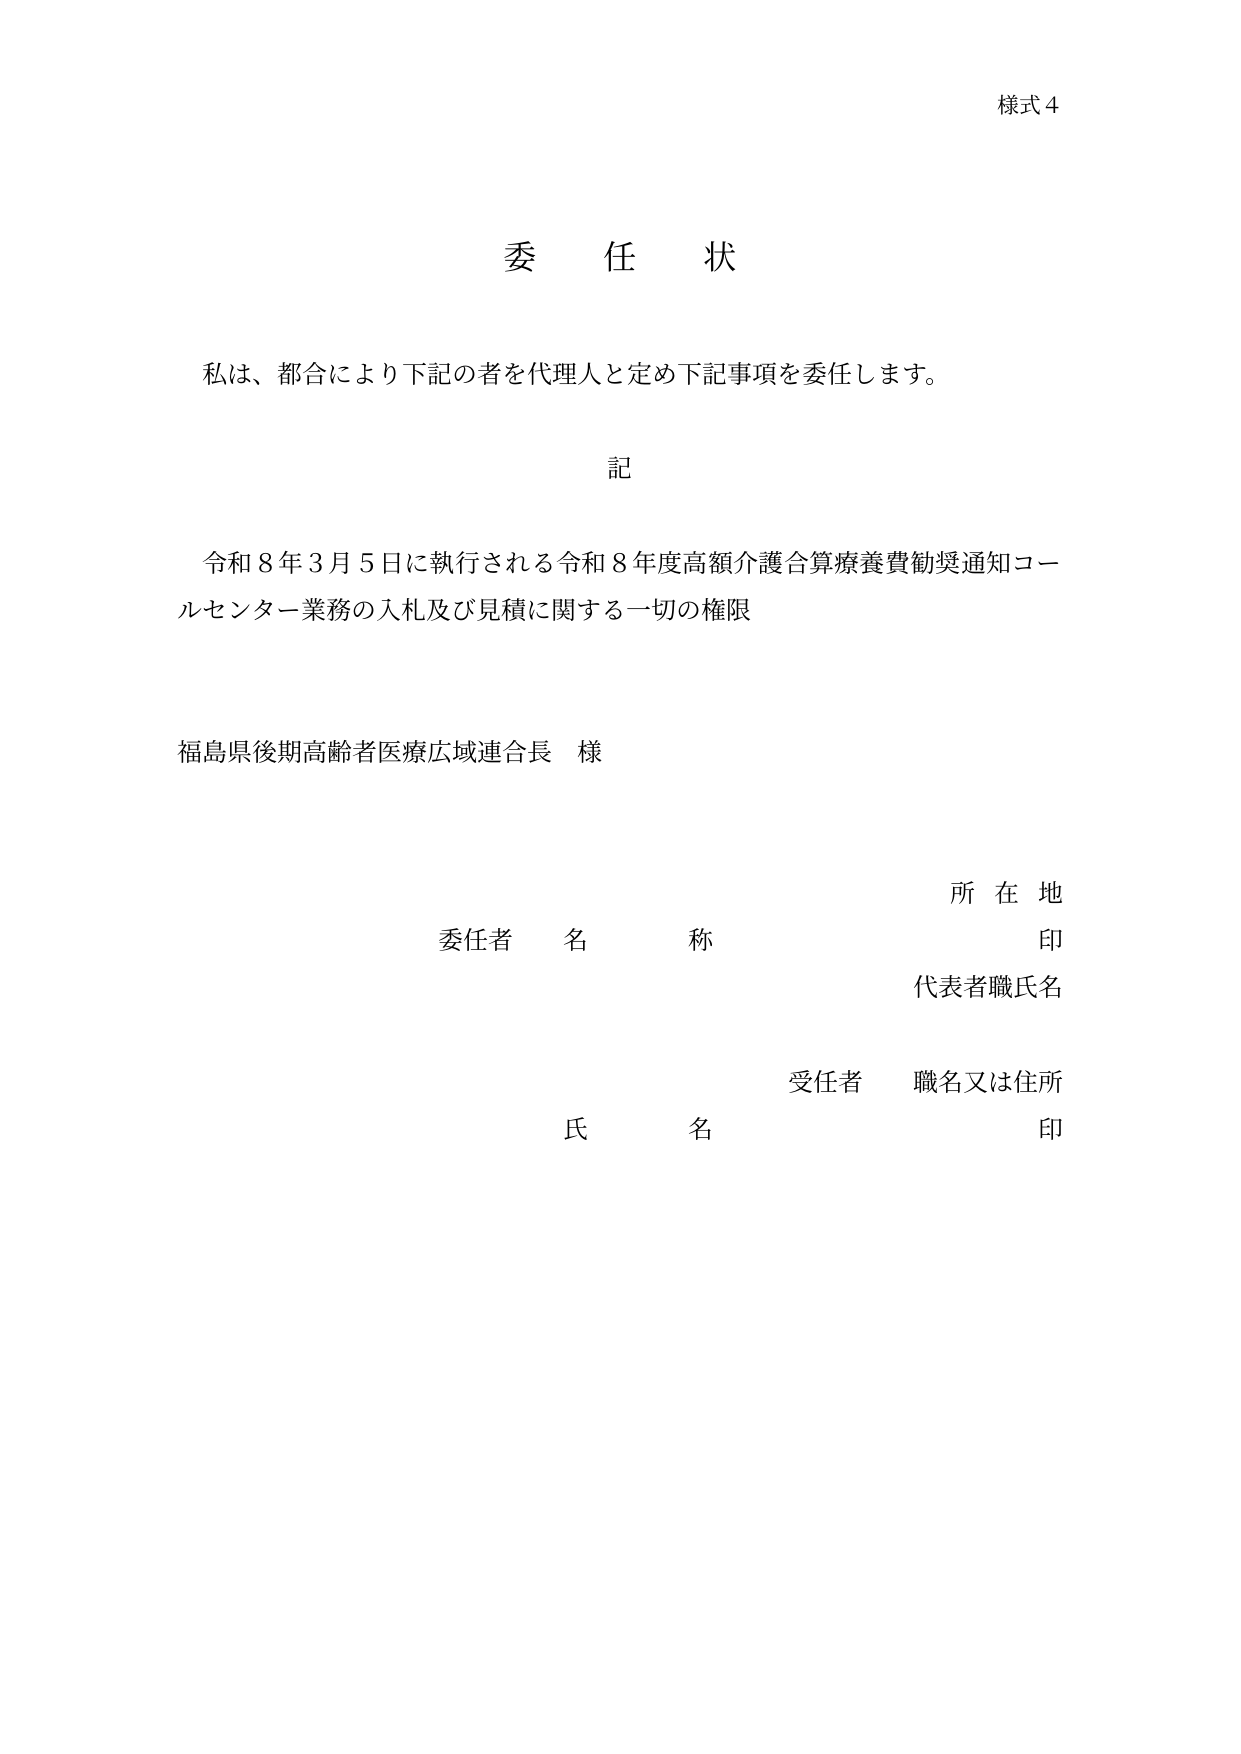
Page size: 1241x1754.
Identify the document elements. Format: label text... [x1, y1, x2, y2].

text 氏 名 印 [177, 1104, 1063, 1151]
text 代表者職氏名 [177, 962, 1063, 1010]
text 委任者 名 称 印 [177, 915, 1063, 962]
text 所在地 [177, 868, 1063, 915]
text 令和８年３月５日に執行される令和８年度高額介護合算療養費勧奨通知コールセンター業務の入札及び見積に関する一切の権限 [177, 538, 1063, 632]
text 委 任 状 [177, 207, 1063, 302]
text 福島県後期高齢者医療広域連合長 様 [177, 727, 1063, 774]
text 受任者 職名又は住所 [177, 1057, 1063, 1104]
text 私は、都合により下記の者を代理人と定め下記事項を委任します。 [177, 349, 1063, 396]
text 記 [177, 443, 1063, 491]
